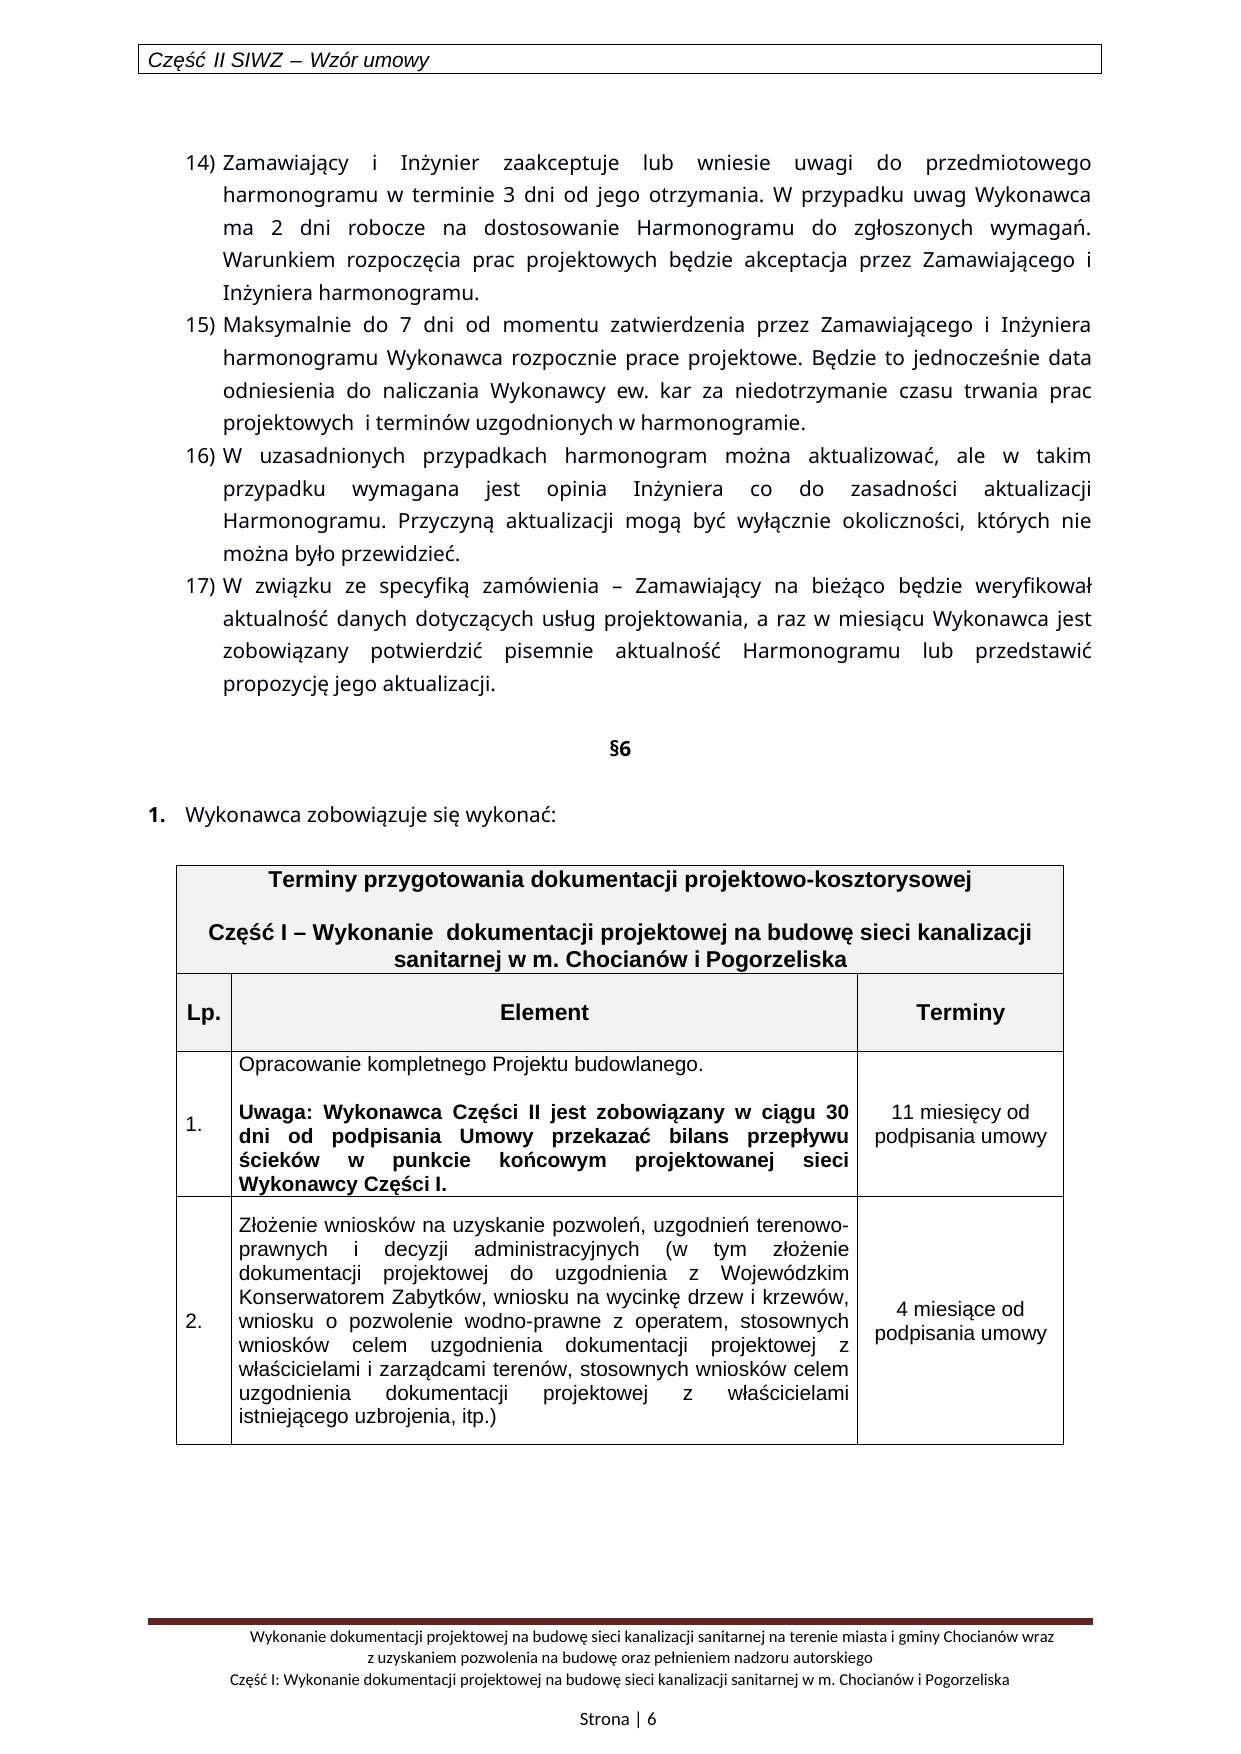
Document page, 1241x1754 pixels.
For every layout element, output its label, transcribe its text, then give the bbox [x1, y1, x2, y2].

list Zamawiający i Inżynier zaakceptuje lub wniesie uwagi do przedmiotowego harmonogramu w terminie 3 dni od jego otrzymania. W przypadku uwag Wykonawca ma 2 dni robocze na dostosowanie Harmonogramu do zgłoszonych wymagań. Warunkiem rozpoczęcia prac projektowych będzie akceptacja przez Zamawiającego i Inżyniera harmonogramu. [185, 148, 1093, 306]
table_cell Lp. [177, 974, 231, 1051]
table_cell Złożenie wniosków na uzyskanie pozwoleń, uzgodnień terenowo-prawnych i decyzji administracyjnych (w tym złożenie dokumentacji projektowej do uzgodnienia z Wojewódzkim Konserwatorem Zabytków, wniosku na wycinkę drzew i krzewów, wniosku o pozwolenie wodno-prawne z operatem, stosownych wniosków celem uzgodnienia dokumentacji projektowej z właścicielami i zarządcami terenów, stosownych wniosków celem uzgodnienia dokumentacji projektowej z właścicielami istniejącego uzbrojenia, itp.) [232, 1197, 857, 1444]
table_cell 4 miesiące od podpisania umowy [858, 1197, 1063, 1444]
list W uzasadnionych przypadkach harmonogram można aktualizować, ale w takim przypadku wymagana jest opinia Inżyniera co do zasadności aktualizacji Harmonogramu. Przyczyną aktualizacji mogą być wyłącznie okoliczności, których nie można było przewidzieć. [185, 441, 1093, 567]
table_cell Element [232, 974, 857, 1051]
table_cell 11 miesięcy od podpisania umowy [858, 1052, 1063, 1196]
list Maksymalnie do 7 dni od momentu zatwierdzenia przez Zamawiającego i Inżyniera harmonogramu Wykonawca rozpocznie prace projektowe. Będzie to jednocześnie data odniesienia do naliczania Wykonawcy ew. kar za niedotrzymanie czasu trwania prac projektowych i terminów uzgodnionych w harmonogramie. [185, 311, 1093, 437]
text §6 [148, 734, 1093, 763]
table_cell Terminy [858, 974, 1063, 1051]
table_header Terminy przygotowania dokumentacji projektowo-kosztorysowej Część I – Wykonanie dokumentacji projektowej na budowę sieci kanalizacji sanitarnej w m. Chocianów i Pogorzeliska [177, 866, 1063, 973]
list W związku ze specyfiką zamówienia – Zamawiający na bieżąco będzie weryfikował aktualność danych dotyczących usług projektowania, a raz w miesiącu Wykonawca jest zobowiązany potwierdzić pisemnie aktualność Harmonogramu lub przedstawić propozycję jego aktualizacji. [185, 571, 1093, 698]
table_cell Opracowanie kompletnego Projektu budowlanego. Uwaga: Wykonawca Części II jest zobowiązany w ciągu 30 dni od podpisania Umowy przekazać bilans przepływu ścieków w punkcie końcowym projektowanej sieci Wykonawcy Części I. [232, 1052, 857, 1196]
table_cell [177, 1197, 231, 1444]
table_cell [177, 1052, 231, 1196]
list Wykonawca zobowiązuje się wykonać: [148, 800, 1093, 828]
